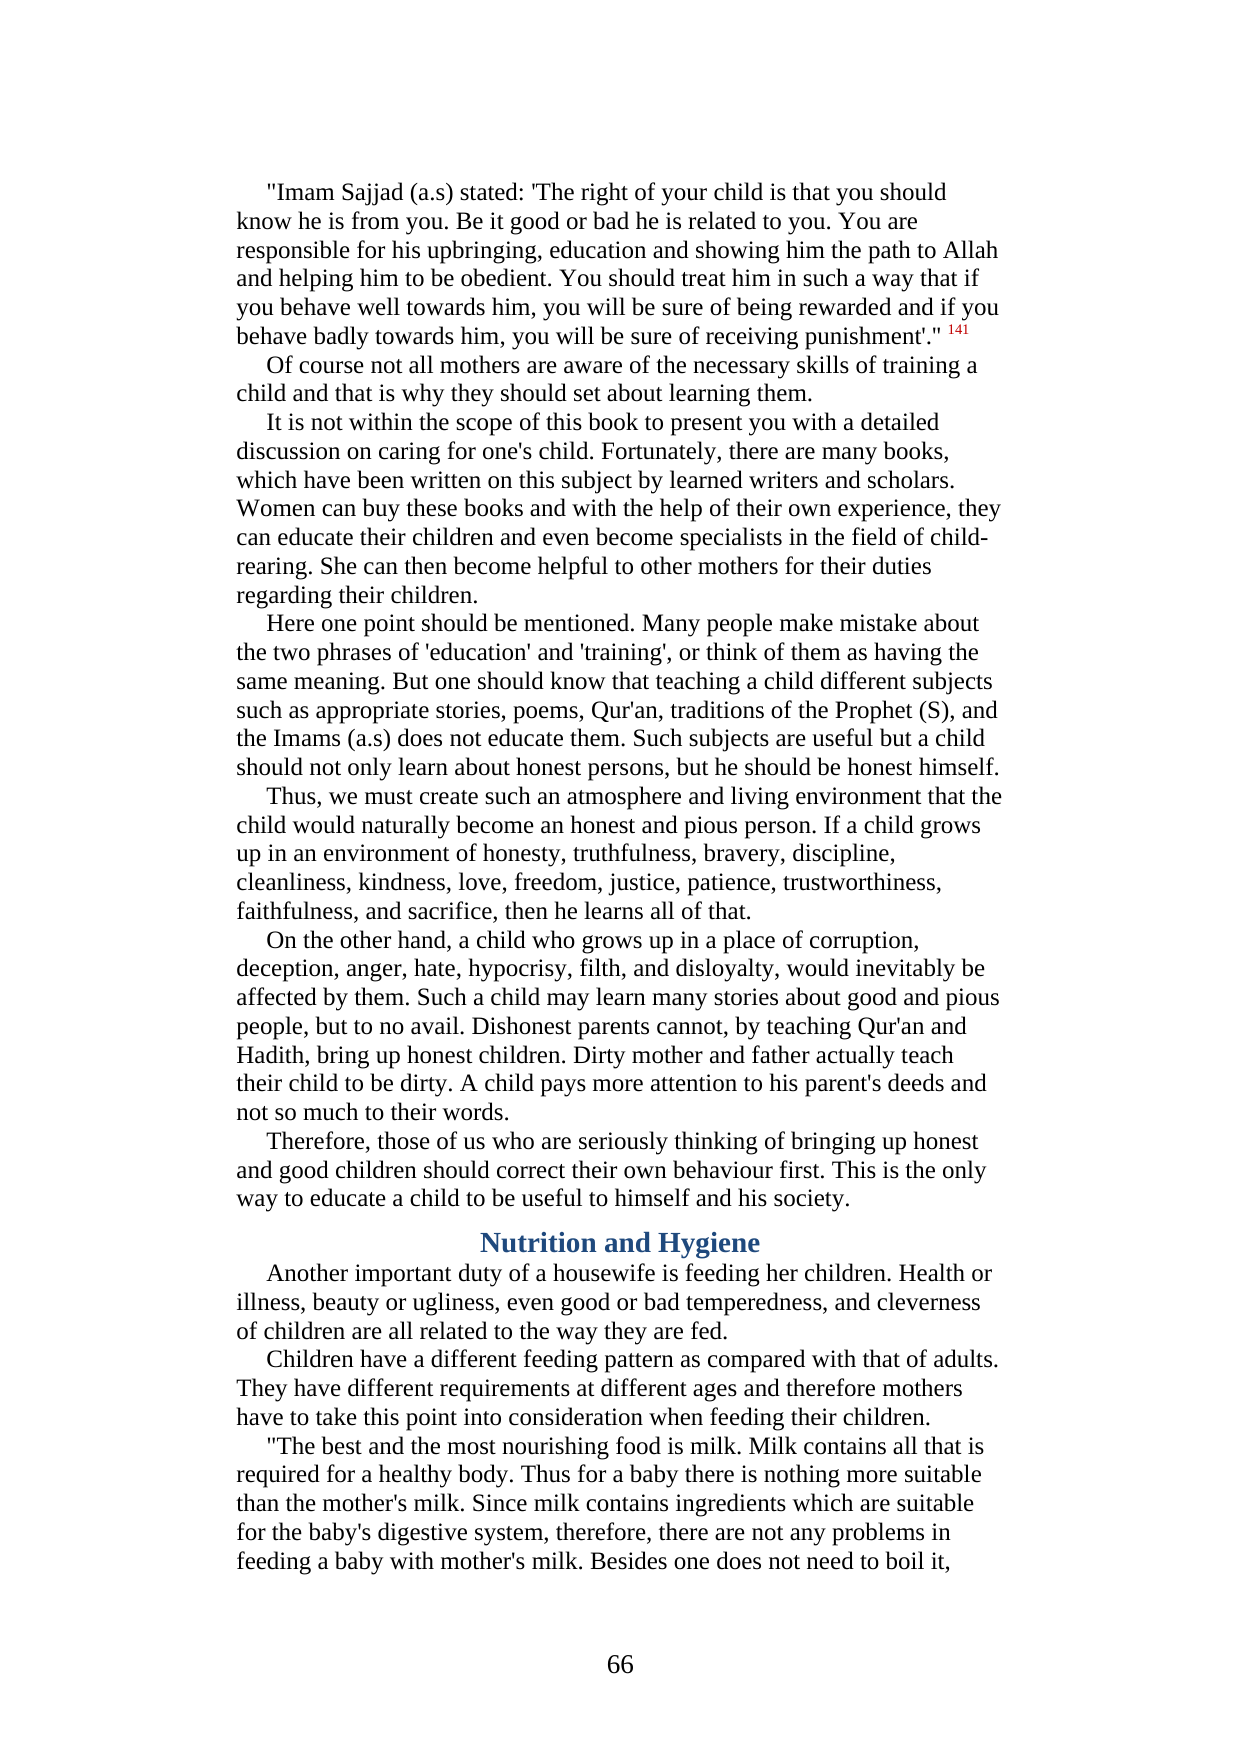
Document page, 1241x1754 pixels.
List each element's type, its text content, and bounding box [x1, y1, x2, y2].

text On the other hand, a child who grows up in a place of corruption, deception, anger, hate, hypocrisy, filth, and disloyalty, would inevitably be affected by them. Such a child may learn many stories about good and pious people, but to no avail. Dishonest parents cannot, by teaching Qur'an and Hadith, bring up honest children. Dirty mother and father actually teach their child to be dirty. A child pays more attention to his parent's deeds and not so much to their words. [236, 925, 1004, 1126]
text Here one point should be mentioned. Many people make mistake about the two phrases of 'education' and 'training', or think of them as having the same meaning. But one should know that teaching a child different subjects such as appropriate stories, poems, Qur'an, traditions of the Prophet (S), and the Imams (a.s) does not educate them. Such subjects are useful but a child should not only learn about honest persons, but he should be honest himself. [236, 608, 1004, 781]
text Therefore, those of us who are seriously thinking of bringing up honest and good children should correct their own behaviour first. This is the only way to educate a child to be useful to himself and his society. [236, 1126, 1004, 1212]
subtitle Nutrition and Hygiene [236, 1225, 1004, 1258]
text Of course not all mothers are aware of the necessary skills of training a child and that is why they should set about learning them. [236, 350, 1004, 407]
text Thus, we must create such an atmosphere and living environment that the child would naturally become an honest and pious person. If a child grows up in an environment of honesty, truthfulness, bravery, discipline, cleanliness, kindness, love, freedom, justice, patience, trustworthiness, faithfulness, and sacrifice, then he learns all of that. [236, 781, 1004, 925]
text Children have a different feeding pattern as compared with that of adults. They have different requirements at different ages and therefore mothers have to take this point into consideration when feeding their children. [236, 1344, 1004, 1431]
text Another important duty of a housewife is feeding her children. Health or illness, beauty or ugliness, even good or bad temperedness, and cleverness of children are all related to the way they are fed. [236, 1258, 1004, 1344]
text "Imam Sajjad (a.s) stated: 'The right of your child is that you should know he is from you. Be it good or bad he is related to you. You are responsible for his upbringing, education and showing him the path to Allah and helping him to be obedient. You should treat him in such a way that if you behave well towards him, you will be sure of being rewarded and if you behave badly towards him, you will be sure of receiving punishment'.'' 141 [236, 177, 1004, 350]
text It is not within the scope of this book to present you with a detailed discussion on caring for one's child. Fortunately, there are many books, which have been written on this subject by learned writers and scholars. Women can buy these books and with the help of their own experience, they can educate their children and even become specialists in the field of child-rearing. She can then become helpful to other mothers for their duties regarding their children. [236, 407, 1004, 608]
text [236, 1431, 1004, 1574]
